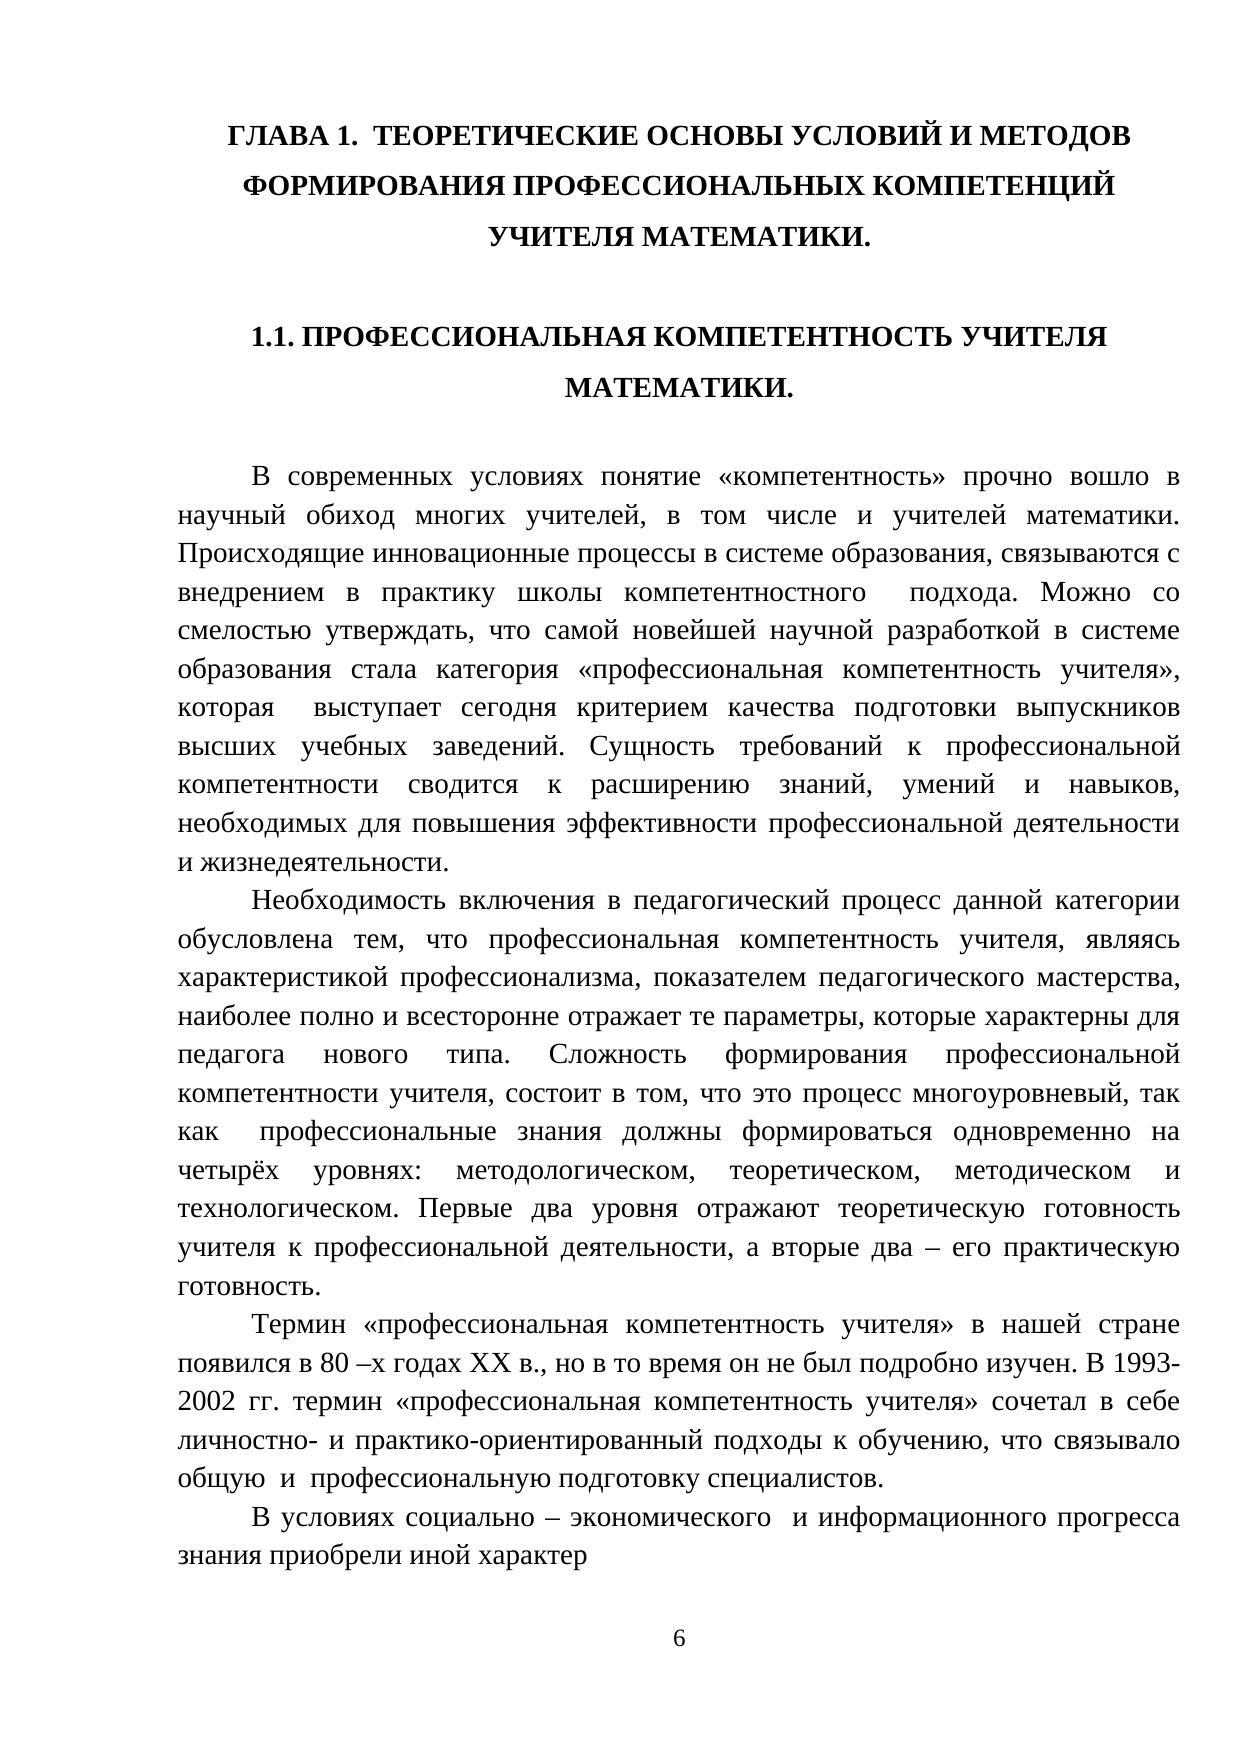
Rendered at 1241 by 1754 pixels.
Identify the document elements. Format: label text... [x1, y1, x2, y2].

text Термин «профессиональная компетентность учителя» в нашей стране появился в 80 –х годах ХХ в., но в то время он не был подробно изучен. В 1993-2002 гг. термин «профессиональная компетентность учителя» сочетал в себе личностно- и практико-ориентированный подходы к обучению, что связывало общую и профессиональную подготовку специалистов. [177, 1306, 1181, 1494]
text В современных условиях понятие «компетентность» прочно вошло в научный обиход многих учителей, в том числе и учителей математики. Происходящие инновационные процессы в системе образования, связываются с внедрением в практику школы компетентностного подхода. Можно со смелостью утверждать, что самой новейшей научной разработкой в системе образования стала категория «профессиональная компетентность учителя», которая выступает сегодня критерием качества подготовки выпускников высших учебных заведений. Сущность требований к профессиональной компетентности сводится к расширению знаний, умений и навыков, необходимых для повышения эффективности профессиональной деятельности и жизнедеятельности. [177, 458, 1181, 877]
text В условиях социально – экономического и информационного прогресса знания приобрели иной характер [177, 1499, 1181, 1571]
text Необходимость включения в педагогический процесс данной категории обусловлена тем, что профессиональная компетентность учителя, являясь характеристикой профессионализма, показателем педагогического мастерства, наиболее полно и всесторонне отражает те параметры, которые характерны для педагога нового типа. Сложность формирования профессиональной компетентности учителя, состоит в том, что это процесс многоуровневый, так как профессиональные знания должны формироваться одновременно на четырёх уровнях: методологическом, теоретическом, методическом и технологическом. Первые два уровня отражают теоретическую готовность учителя к профессиональной деятельности, а вторые два – его практическую готовность. [177, 882, 1181, 1301]
text ГЛАВА 1. ТЕОРЕТИЧЕСКИЕ ОСНОВЫ УСЛОВИЙ И МЕТОДОВ ФОРМИРОВАНИЯ ПРОФЕССИОНАЛЬНЫХ КОМПЕТЕНЦИЙ УЧИТЕЛЯ МАТЕМАТИКИ. [177, 118, 1181, 252]
text 1.1. ПРОФЕССИОНАЛЬНАЯ КОМПЕТЕНТНОСТЬ УЧИТЕЛЯ МАТЕМАТИКИ. [177, 319, 1181, 403]
